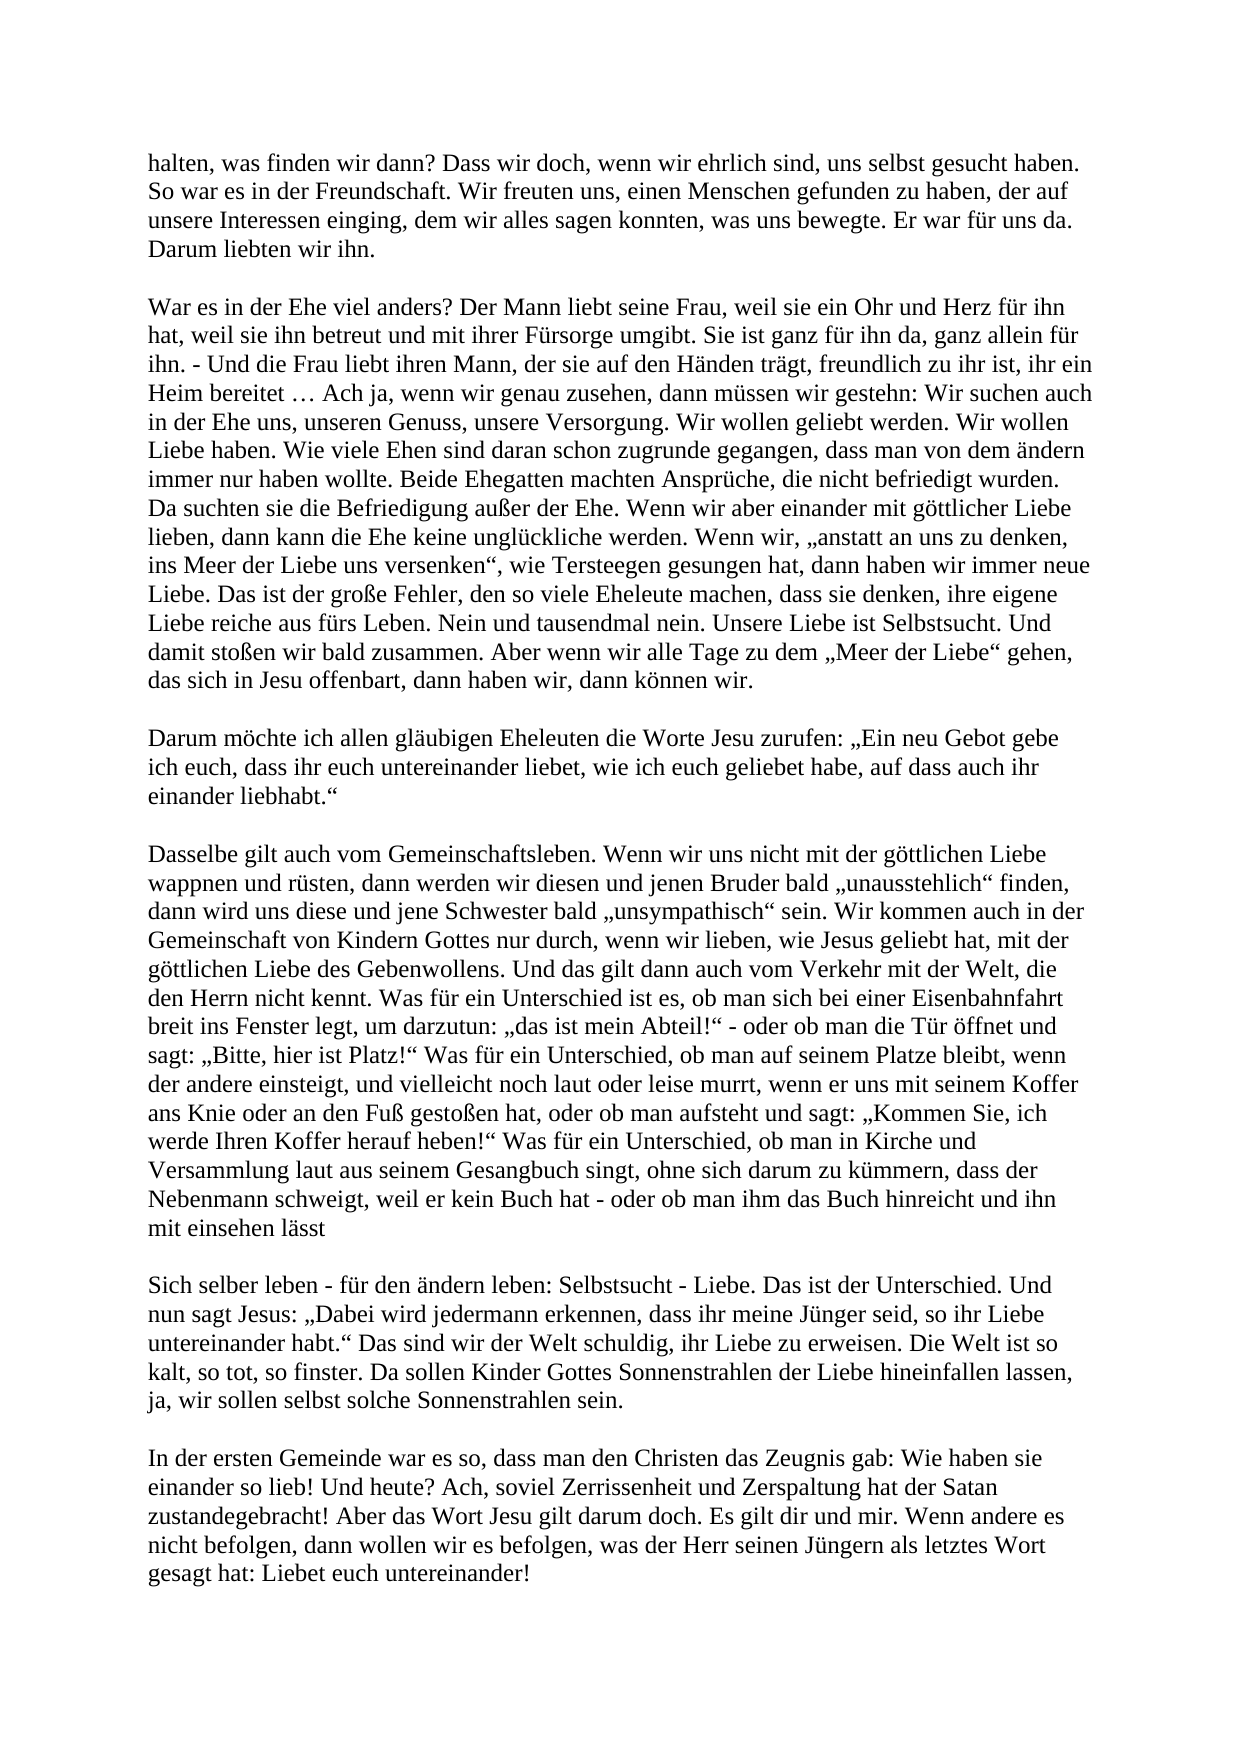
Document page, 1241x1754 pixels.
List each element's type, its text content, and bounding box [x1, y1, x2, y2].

text Sich selber leben - für den ändern leben: Selbstsucht - Liebe. Das ist der Unterschied. Und nun sagt Jesus: „Dabei wird jedermann erkennen, dass ihr meine Jünger seid, so ihr Liebe untereinander habt.“ Das sind wir der Welt schuldig, ihr Liebe zu erweisen. Die Welt ist so kalt, so tot, so finster. Da sollen Kinder Gottes Sonnenstrahlen der Liebe hineinfallen lassen, ja, wir sollen selbst solche Sonnenstrahlen sein. [148, 1271, 1093, 1414]
text In der ersten Gemeinde war es so, dass man den Christen das Zeugnis gab: Wie haben sie einander so lieb! Und heute? Ach, soviel Zerrissenheit und Zerspaltung hat der Satan zustandegebracht! Aber das Wort Jesu gilt darum doch. Es gilt dir und mir. Wenn andere es nicht befolgen, dann wollen wir es befolgen, was der Herr seinen Jüngern als letztes Wort gesagt hat: Liebet euch untereinander! [148, 1443, 1093, 1587]
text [148, 148, 1093, 263]
text Dasselbe gilt auch vom Gemeinschaftsleben. Wenn wir uns nicht mit der göttlichen Liebe wappnen und rüsten, dann werden wir diesen und jenen Bruder bald „unausstehlich“ finden, dann wird uns diese und jene Schwester bald „unsympathisch“ sein. Wir kommen auch in der Gemeinschaft von Kindern Gottes nur durch, wenn wir lieben, wie Jesus geliebt hat, mit der göttlichen Liebe des Gebenwollens. Und das gilt dann auch vom Verkehr mit der Welt, die den Herrn nicht kennt. Was für ein Unterschied ist es, ob man sich bei einer Eisenbahnfahrt breit ins Fenster legt, um darzutun: „das ist mein Abteil!“ - oder ob man die Tür öffnet und sagt: „Bitte, hier ist Platz!“ Was für ein Unterschied, ob man auf seinem Platze bleibt, wenn der andere einsteigt, und vielleicht noch laut oder leise murrt, wenn er uns mit seinem Koffer ans Knie oder an den Fuß gestoßen hat, oder ob man aufsteht und sagt: „Kommen Sie, ich werde Ihren Koffer herauf heben!“ Was für ein Unterschied, ob man in Kirche und Versammlung laut aus seinem Gesangbuch singt, ohne sich darum zu kümmern, dass der Nebenmann schweigt, weil er kein Buch hat - oder ob man ihm das Buch hinreicht und ihn mit einsehen lässt [148, 839, 1093, 1241]
text War es in der Ehe viel anders? Der Mann liebt seine Frau, weil sie ein Ohr und Herz für ihn hat, weil sie ihn betreut und mit ihrer Fürsorge umgibt. Sie ist ganz für ihn da, ganz allein für ihn. - Und die Frau liebt ihren Mann, der sie auf den Händen trägt, freundlich zu ihr ist, ihr ein Heim bereitet … Ach ja, wenn wir genau zusehen, dann müssen wir gestehn: Wir suchen auch in der Ehe uns, unseren Genuss, unsere Versorgung. Wir wollen geliebt werden. Wir wollen Liebe haben. Wie viele Ehen sind daran schon zugrunde gegangen, dass man von dem ändern immer nur haben wollte. Beide Ehegatten machten Ansprüche, die nicht befriedigt wurden. Da suchten sie die Befriedigung außer der Ehe. Wenn wir aber einander mit göttlicher Liebe lieben, dann kann die Ehe keine unglückliche werden. Wenn wir, „anstatt an uns zu denken, ins Meer der Liebe uns versenken“, wie Tersteegen gesungen hat, dann haben wir immer neue Liebe. Das ist der große Fehler, den so viele Eheleute machen, dass sie denken, ihre eigene Liebe reiche aus fürs Leben. Nein und tausendmal nein. Unsere Liebe ist Selbstsucht. Und damit stoßen wir bald zusammen. Aber wenn wir alle Tage zu dem „Meer der Liebe“ gehen, das sich in Jesu offenbart, dann haben wir, dann können wir. [148, 292, 1093, 694]
text Darum möchte ich allen gläubigen Eheleuten die Worte Jesu zurufen: „Ein neu Gebot gebe ich euch, dass ihr euch untereinander liebet, wie ich euch geliebet habe, auf dass auch ihr einander liebhabt.“ [148, 723, 1093, 810]
